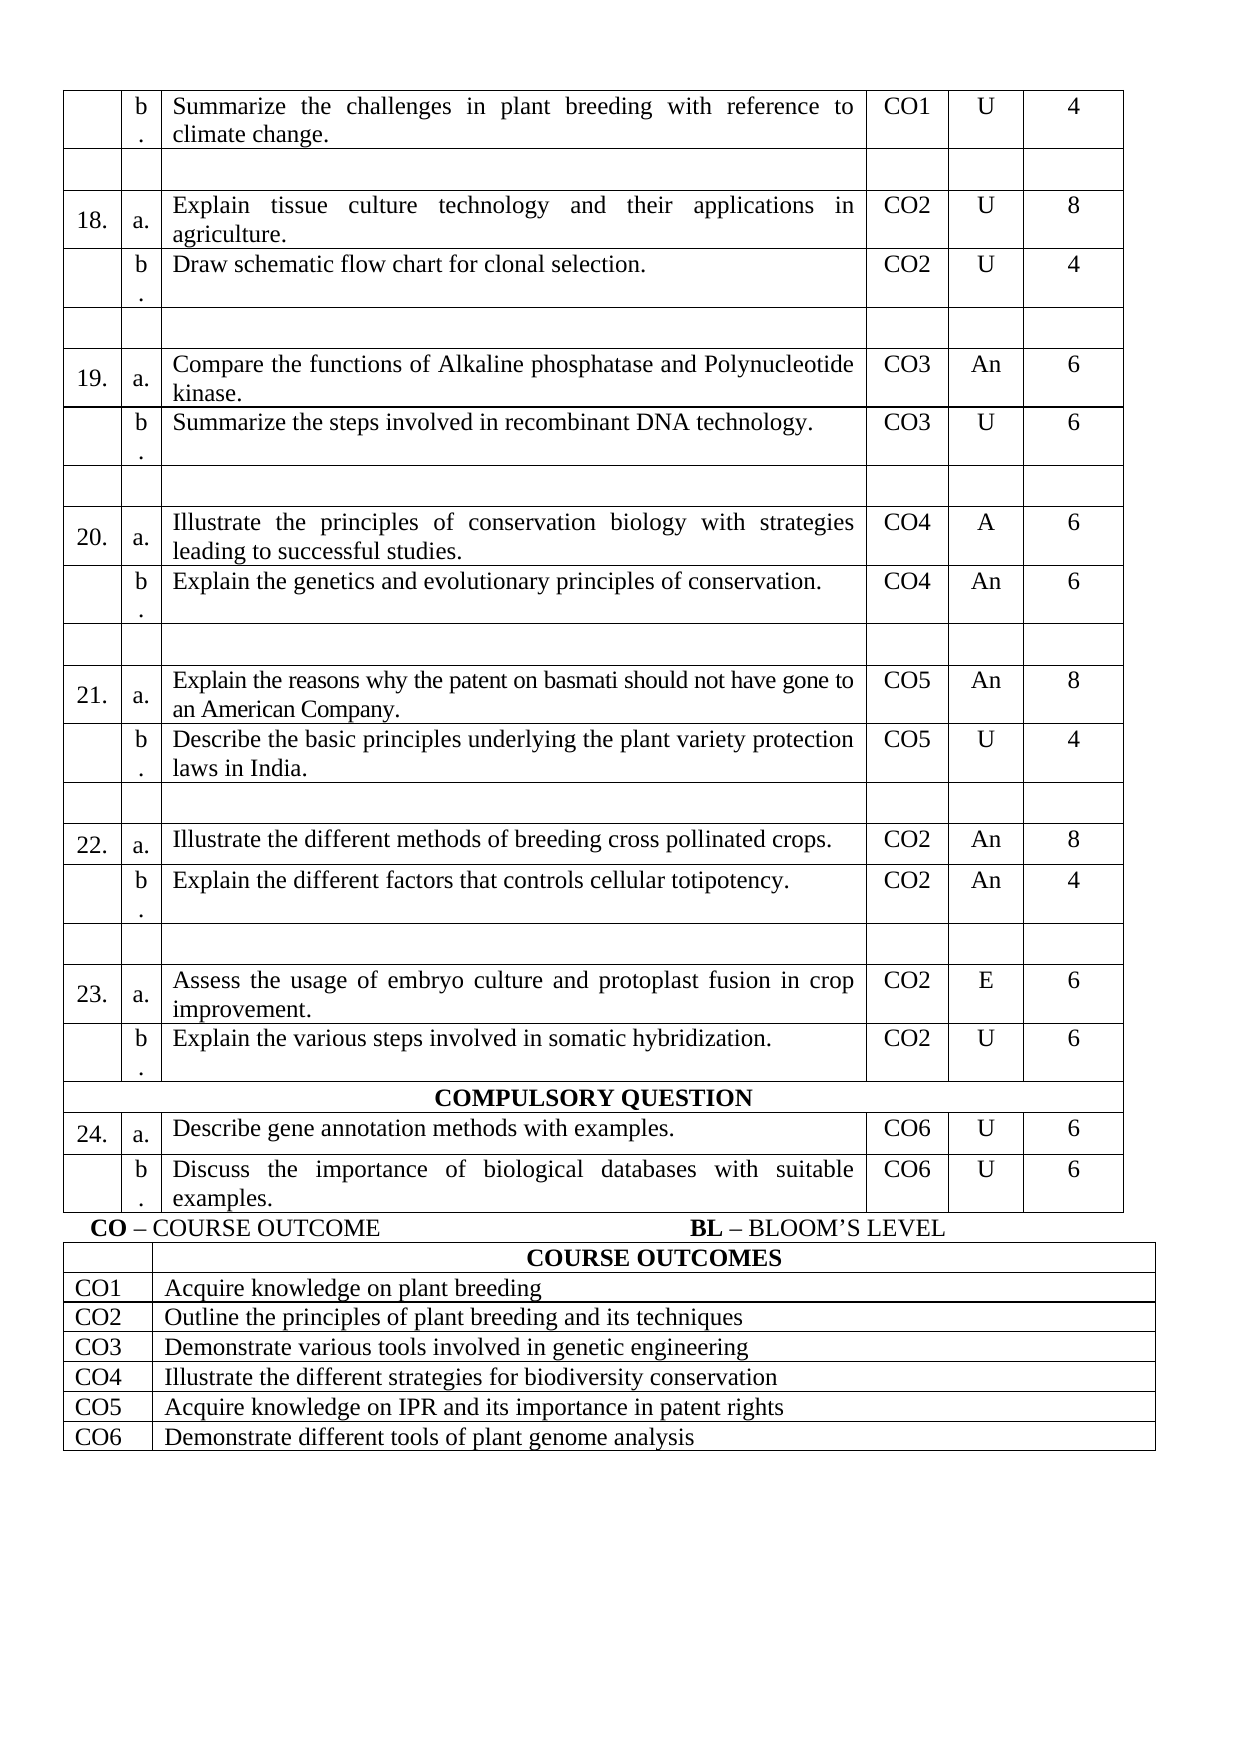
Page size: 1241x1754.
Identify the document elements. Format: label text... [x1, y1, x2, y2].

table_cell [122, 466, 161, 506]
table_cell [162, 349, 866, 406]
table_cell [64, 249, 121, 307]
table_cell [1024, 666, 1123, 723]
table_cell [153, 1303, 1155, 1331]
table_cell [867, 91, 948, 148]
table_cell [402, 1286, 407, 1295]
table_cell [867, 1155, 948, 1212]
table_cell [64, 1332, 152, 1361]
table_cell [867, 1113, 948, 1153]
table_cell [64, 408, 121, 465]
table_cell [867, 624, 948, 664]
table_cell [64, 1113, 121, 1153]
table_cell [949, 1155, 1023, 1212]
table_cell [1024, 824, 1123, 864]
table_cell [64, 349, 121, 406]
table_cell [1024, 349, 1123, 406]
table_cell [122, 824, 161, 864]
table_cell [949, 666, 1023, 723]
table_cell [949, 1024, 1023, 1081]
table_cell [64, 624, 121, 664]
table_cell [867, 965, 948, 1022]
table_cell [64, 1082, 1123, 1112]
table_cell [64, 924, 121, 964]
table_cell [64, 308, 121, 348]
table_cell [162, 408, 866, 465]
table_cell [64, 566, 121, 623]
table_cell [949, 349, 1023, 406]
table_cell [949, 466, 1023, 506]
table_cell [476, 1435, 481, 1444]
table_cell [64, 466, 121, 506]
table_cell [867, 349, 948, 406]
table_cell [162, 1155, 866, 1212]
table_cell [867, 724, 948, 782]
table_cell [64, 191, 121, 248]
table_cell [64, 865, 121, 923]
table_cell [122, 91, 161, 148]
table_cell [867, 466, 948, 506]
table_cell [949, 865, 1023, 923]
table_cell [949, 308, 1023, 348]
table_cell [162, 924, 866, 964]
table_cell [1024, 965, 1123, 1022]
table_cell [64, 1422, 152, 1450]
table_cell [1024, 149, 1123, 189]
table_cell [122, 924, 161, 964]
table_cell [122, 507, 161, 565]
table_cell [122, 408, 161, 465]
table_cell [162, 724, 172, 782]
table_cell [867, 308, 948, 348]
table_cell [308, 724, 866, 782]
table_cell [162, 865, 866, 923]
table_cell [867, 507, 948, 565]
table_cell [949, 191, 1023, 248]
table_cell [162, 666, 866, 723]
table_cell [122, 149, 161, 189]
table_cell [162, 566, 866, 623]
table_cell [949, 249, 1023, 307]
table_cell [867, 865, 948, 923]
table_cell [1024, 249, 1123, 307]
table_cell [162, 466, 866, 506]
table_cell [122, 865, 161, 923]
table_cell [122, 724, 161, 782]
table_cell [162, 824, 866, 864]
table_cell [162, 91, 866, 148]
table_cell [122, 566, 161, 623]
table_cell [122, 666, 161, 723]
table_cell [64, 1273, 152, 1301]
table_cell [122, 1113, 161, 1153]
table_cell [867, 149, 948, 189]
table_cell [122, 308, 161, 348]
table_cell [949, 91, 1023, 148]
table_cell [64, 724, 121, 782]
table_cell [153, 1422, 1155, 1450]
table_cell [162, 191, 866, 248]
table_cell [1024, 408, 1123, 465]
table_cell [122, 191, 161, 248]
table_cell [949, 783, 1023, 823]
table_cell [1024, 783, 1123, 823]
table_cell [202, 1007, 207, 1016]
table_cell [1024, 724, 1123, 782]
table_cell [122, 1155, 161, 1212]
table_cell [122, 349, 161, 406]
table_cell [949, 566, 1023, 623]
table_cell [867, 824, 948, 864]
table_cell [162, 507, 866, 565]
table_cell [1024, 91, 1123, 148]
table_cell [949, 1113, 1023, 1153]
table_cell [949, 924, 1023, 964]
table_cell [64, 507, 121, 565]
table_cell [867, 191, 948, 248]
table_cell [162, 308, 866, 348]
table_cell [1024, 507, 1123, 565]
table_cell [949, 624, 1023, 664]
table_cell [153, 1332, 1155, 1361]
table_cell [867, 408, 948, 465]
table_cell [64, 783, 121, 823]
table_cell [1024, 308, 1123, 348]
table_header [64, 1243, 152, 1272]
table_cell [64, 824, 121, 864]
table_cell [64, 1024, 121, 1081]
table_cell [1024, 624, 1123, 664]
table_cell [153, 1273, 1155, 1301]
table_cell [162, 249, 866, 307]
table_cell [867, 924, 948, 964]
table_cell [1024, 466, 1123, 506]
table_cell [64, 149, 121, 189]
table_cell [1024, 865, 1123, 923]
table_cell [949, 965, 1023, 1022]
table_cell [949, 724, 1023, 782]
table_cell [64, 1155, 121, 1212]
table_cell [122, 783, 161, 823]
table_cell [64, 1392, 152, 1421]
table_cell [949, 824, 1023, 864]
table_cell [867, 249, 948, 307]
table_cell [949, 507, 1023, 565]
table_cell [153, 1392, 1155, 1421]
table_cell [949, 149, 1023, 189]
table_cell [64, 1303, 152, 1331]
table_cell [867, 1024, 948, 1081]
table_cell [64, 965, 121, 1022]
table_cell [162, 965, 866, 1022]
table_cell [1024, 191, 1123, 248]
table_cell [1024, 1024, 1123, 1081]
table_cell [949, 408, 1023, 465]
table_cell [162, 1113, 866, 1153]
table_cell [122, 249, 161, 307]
text CO – COURSE OUTCOME BL – BLOOM’S LEVEL [90, 1213, 1150, 1242]
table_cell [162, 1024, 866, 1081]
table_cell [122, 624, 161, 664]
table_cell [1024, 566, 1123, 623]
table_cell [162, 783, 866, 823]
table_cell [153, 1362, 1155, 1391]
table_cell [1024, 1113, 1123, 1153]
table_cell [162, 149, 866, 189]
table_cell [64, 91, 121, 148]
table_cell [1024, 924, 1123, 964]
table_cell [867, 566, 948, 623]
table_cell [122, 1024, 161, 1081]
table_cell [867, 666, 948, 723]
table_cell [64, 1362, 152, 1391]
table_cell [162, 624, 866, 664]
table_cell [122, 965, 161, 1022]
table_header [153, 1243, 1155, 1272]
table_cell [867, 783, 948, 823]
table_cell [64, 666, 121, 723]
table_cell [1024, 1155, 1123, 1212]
